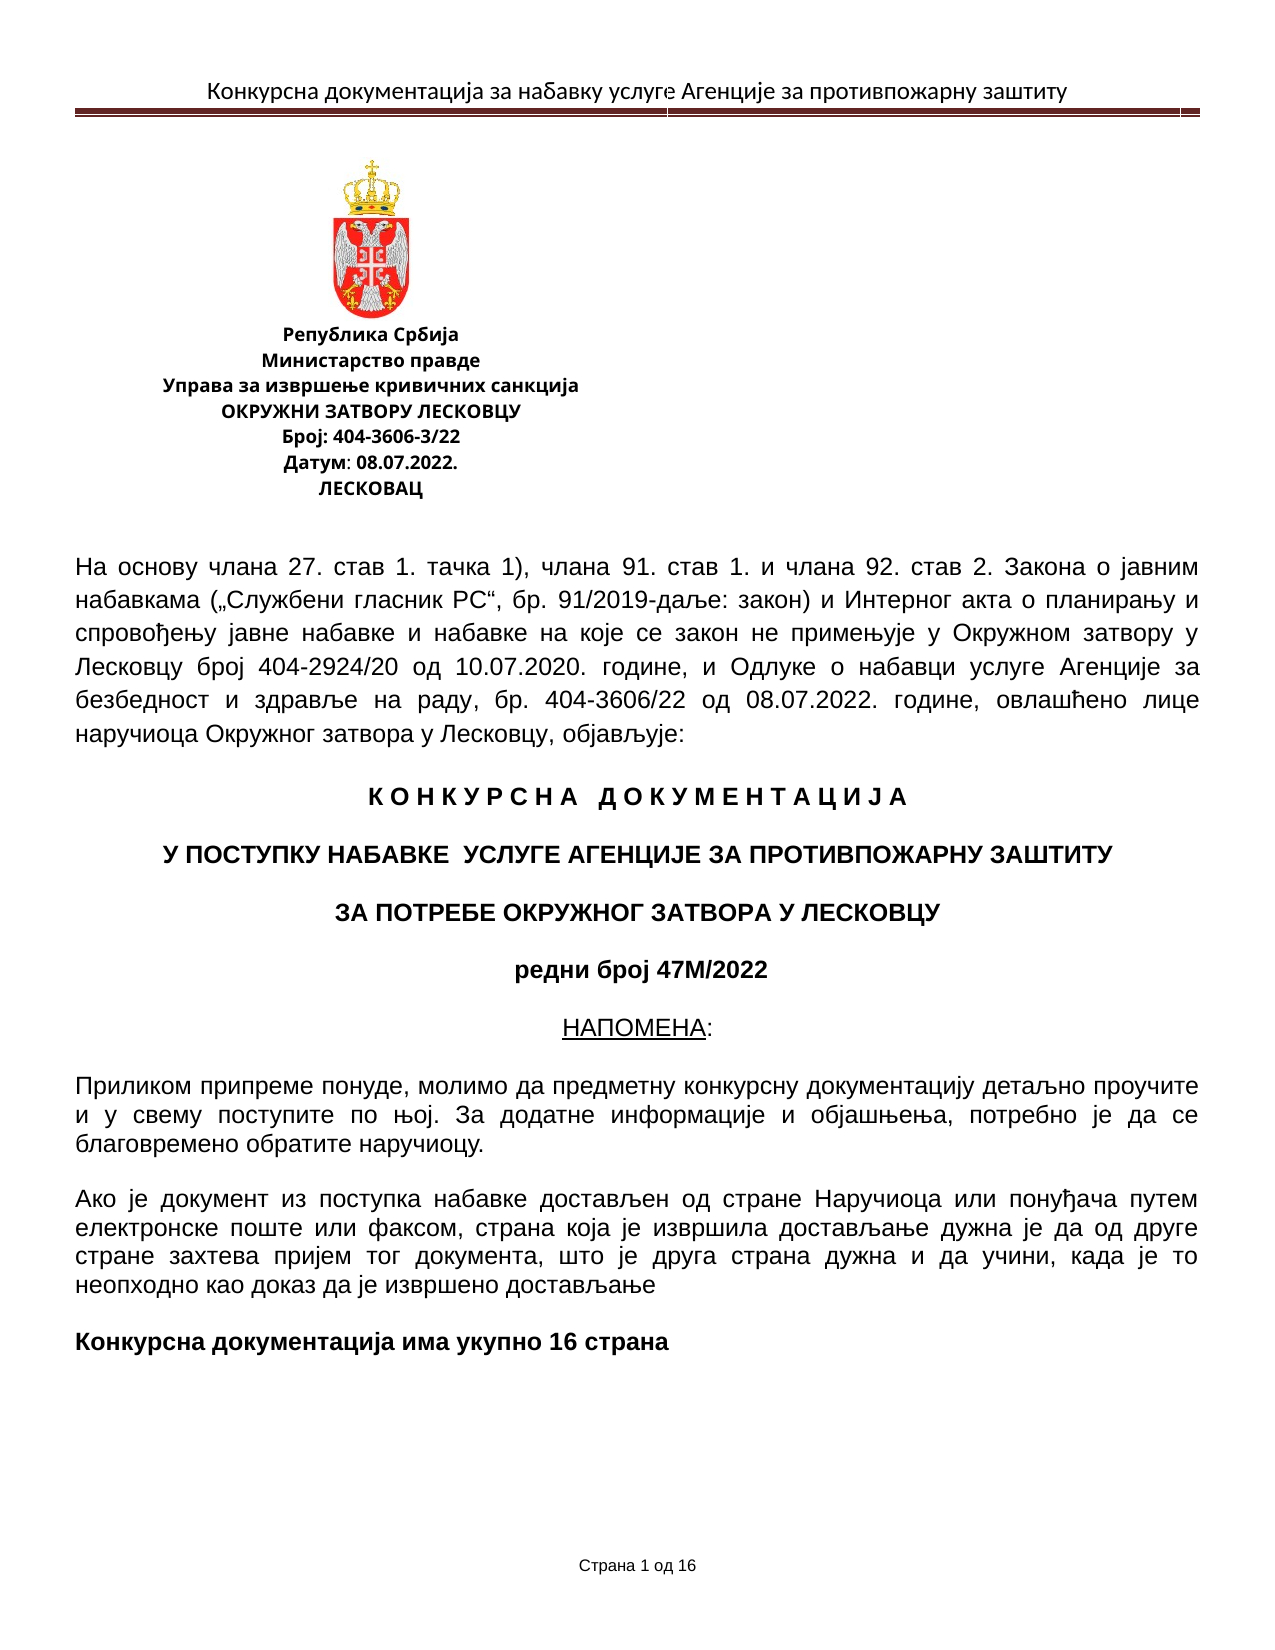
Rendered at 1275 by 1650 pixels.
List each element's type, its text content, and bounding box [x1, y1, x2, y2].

table_header [668, 81, 1180, 551]
table_header [75, 81, 667, 321]
text У ПОСТУПКУ НАБАВКЕ УСЛУГЕ АГЕНЦИЈЕ ЗА ПРОТИВПОЖАРНУ ЗАШТИТУ [75, 839, 1200, 868]
text К О Н К У Р С Н А Д О К У М Е Н Т А Ц И Ј А [75, 782, 1200, 810]
text Конкурсна документација има укупно 16 страна [75, 1327, 1200, 1356]
table_cell Република Србија Министарство правде Управа за извршење кривичних санкција ОКРУЖНИ ЗАТВОРУ ЛЕСКОВЦУ Број: 404-3606-3/22 Датум: 08.07.2022. ЛЕСКОВАЦ [75, 322, 667, 551]
text Ако је документ из поступка набавке достављен од стране Наручиоца или понуђача путем електронске поште или факсом, страна која је извршила достављање дужна је да од друге стране захтева пријем тог документа, што је друга страна дужна и да учини, када је то неопходно као доказ да је извршено достављање [75, 1184, 1200, 1299]
text На основу члана 27. став 1. тачка 1), члана 91. став 1. и члана 92. став 2. Закона о јавним набавкама („Службени гласник РС“, бр. 91/2019-даље: закон) и Интерног акта о планирању и спровођењу јавне набавке и набавке на које се закон не примењује у Окружном затвору у Лесковцу број 404-2924/20 од 10.07.2020. године, и Одлуке o набавци услуге Агенције за безбедност и здравље на раду, бр. 404-3606/22 од 08.07.2022. године, овлашћено лице наручиоца Окружног затвора у Лесковцу, објављује: [75, 165, 1200, 748]
text редни број 47М/2022 [75, 955, 1200, 984]
text Приликом припреме понуде, молимо да предметну конкурсну документацију детаљно проучите и у свему поступите по њој. За додатне информације и објашњења, потребно је да се благовремено обратите наручиоцу. [75, 1071, 1200, 1157]
text НАПОМЕНА: [75, 1013, 1200, 1042]
picture [328, 157, 414, 321]
text ЗА ПОТРЕБЕ ОКРУЖНОГ ЗАТВОРА У ЛЕСКОВЦУ [75, 897, 1200, 926]
